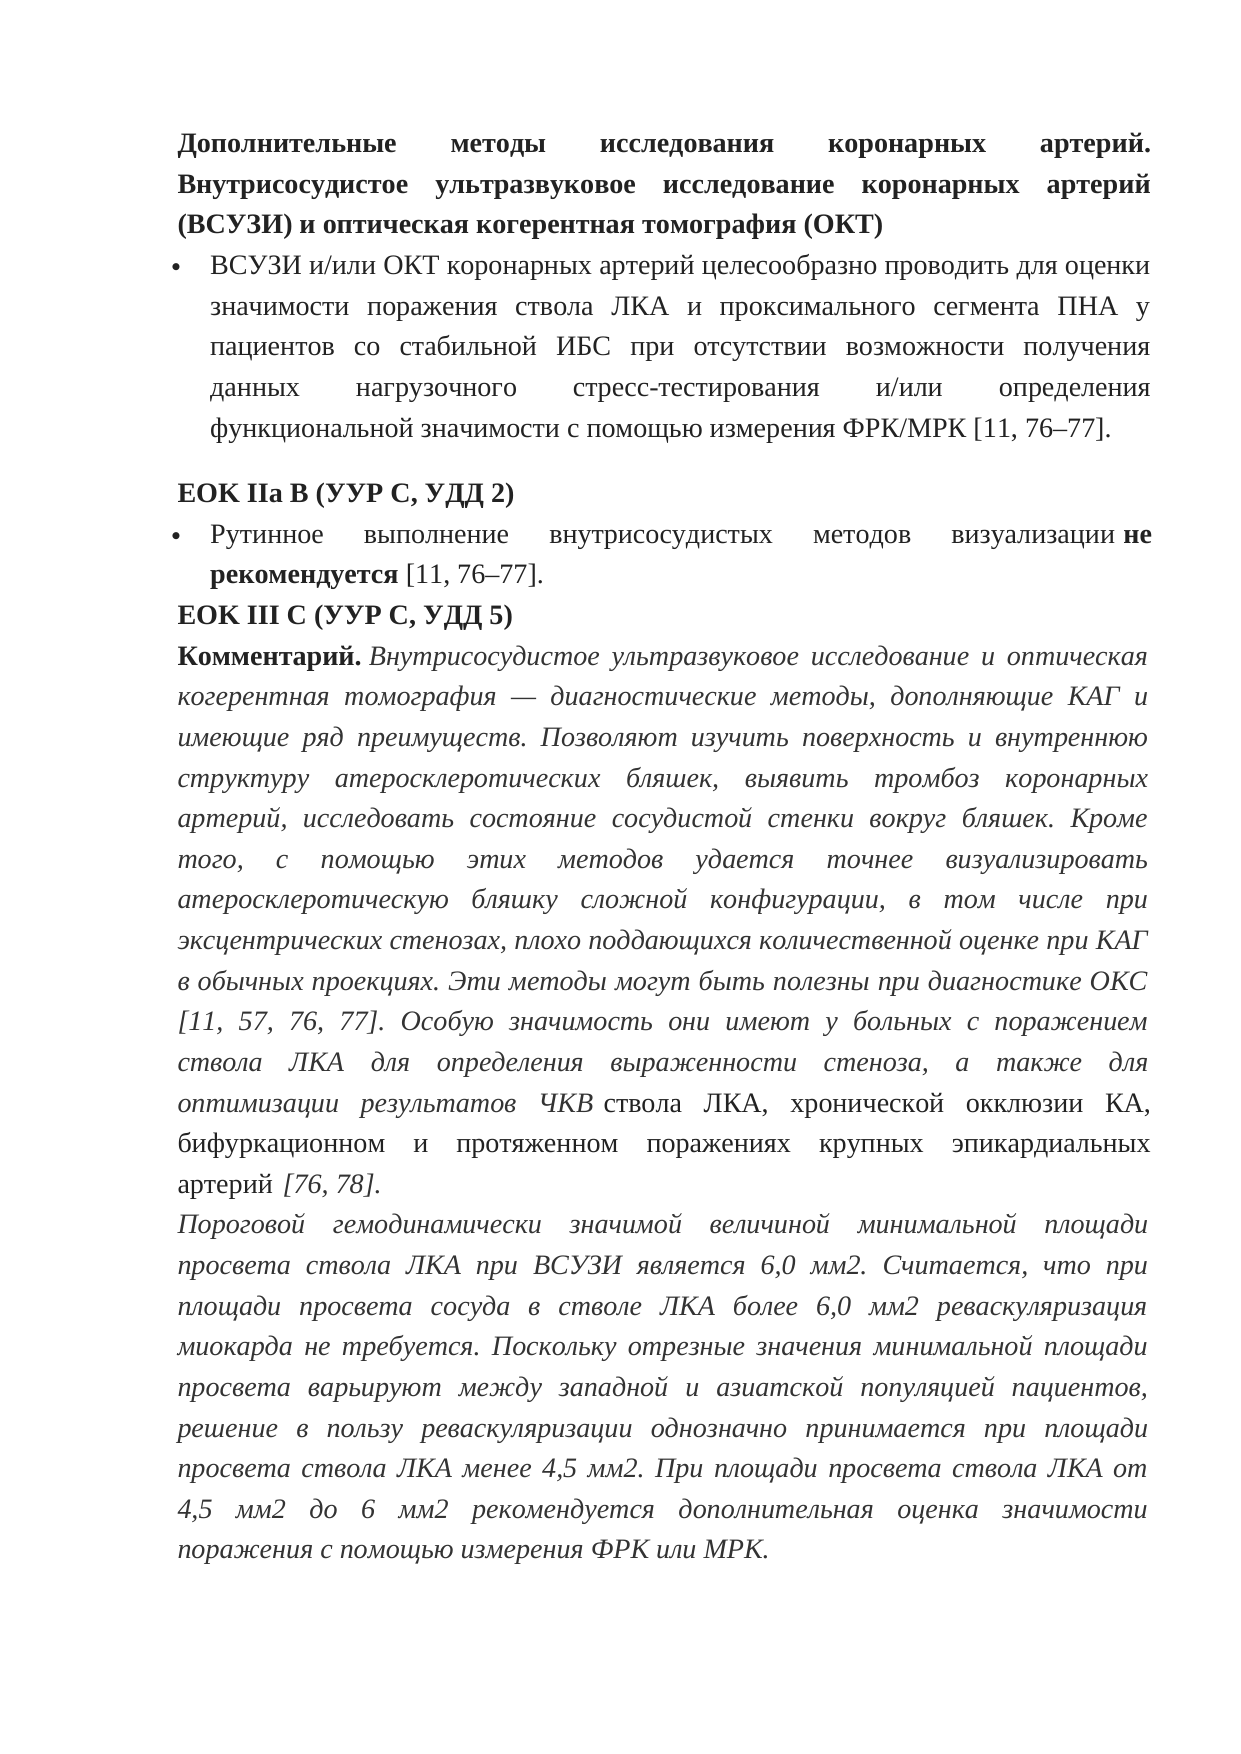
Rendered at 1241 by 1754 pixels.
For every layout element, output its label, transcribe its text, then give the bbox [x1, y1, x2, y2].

text Дополнительные методы исследования коронарных артерий. Внутрисосудистое ультразвуковое исследование коронарных артерий (ВСУЗИ) и оптическая когерентная томография (ОКТ) [177, 118, 1152, 240]
text EOK IIa B (УУР С, УДД 2) [177, 468, 1152, 509]
list ВСУЗИ и/или ОКТ коронарных артерий целесообразно проводить для оценки значимости поражения ствола ЛКА и проксимального сегмента ПНА у пациентов со стабильной ИБС при отсутствии возможности получения данных нагрузочного стресс-тестирования и/или определения функциональной значимости с помощью измерения ФРК/МРК [11, 76–77]. [172, 240, 1152, 443]
text Комментарий. Внутрисосудистое ультразвуковое исследование и оптическая когерентная томография — диагностические методы, дополняющие КАГ и имеющие ряд преимуществ. Позволяют изучить поверхность и внутреннюю структуру атеросклеротических бляшек, выявить тромбоз коронарных артерий, исследовать состояние сосудистой стенки вокруг бляшек. Кроме того, с помощью этих методов удается точнее визуализировать атеросклеротическую бляшку сложной конфигурации, в том числе при эксцентрических стенозах, плохо поддающихся количественной оценке при КАГ в обычных проекциях. Эти методы могут быть полезны при диагностике ОКС [11, 57, 76, 77]. Особую значимость они имеют у больных с поражением ствола ЛКА для определения выраженности стеноза, а также для оптимизации результатов ЧКВ ствола ЛКА, хронической окклюзии КА, бифуркационном и протяженном поражениях крупных эпикардиальных артерий [76, 78]. [177, 631, 1152, 1199]
text Пороговой гемодинамически значимой величиной минимальной площади просвета ствола ЛКА при ВСУЗИ является 6,0 мм2. Считается, что при площади просвета сосуда в стволе ЛКА более 6,0 мм2 реваскуляризация миокарда не требуется. Поскольку отрезные значения минимальной площади просвета варьируют между западной и азиатской популяцией пациентов, решение в пользу реваскуляризации однозначно принимается при площади просвета ствола ЛКА менее 4,5 мм2. При площади просвета ствола ЛКА от 4,5 мм2 до 6 мм2 рекомендуется дополнительная оценка значимости поражения с помощью измерения ФРК или МРК. [177, 1199, 1152, 1565]
text EOK III C (УУР С, УДД 5) [177, 590, 1152, 631]
list Рутинное выполнение внутрисосудистых методов визуализации не рекомендуется [11, 76–77]. [172, 509, 1152, 590]
